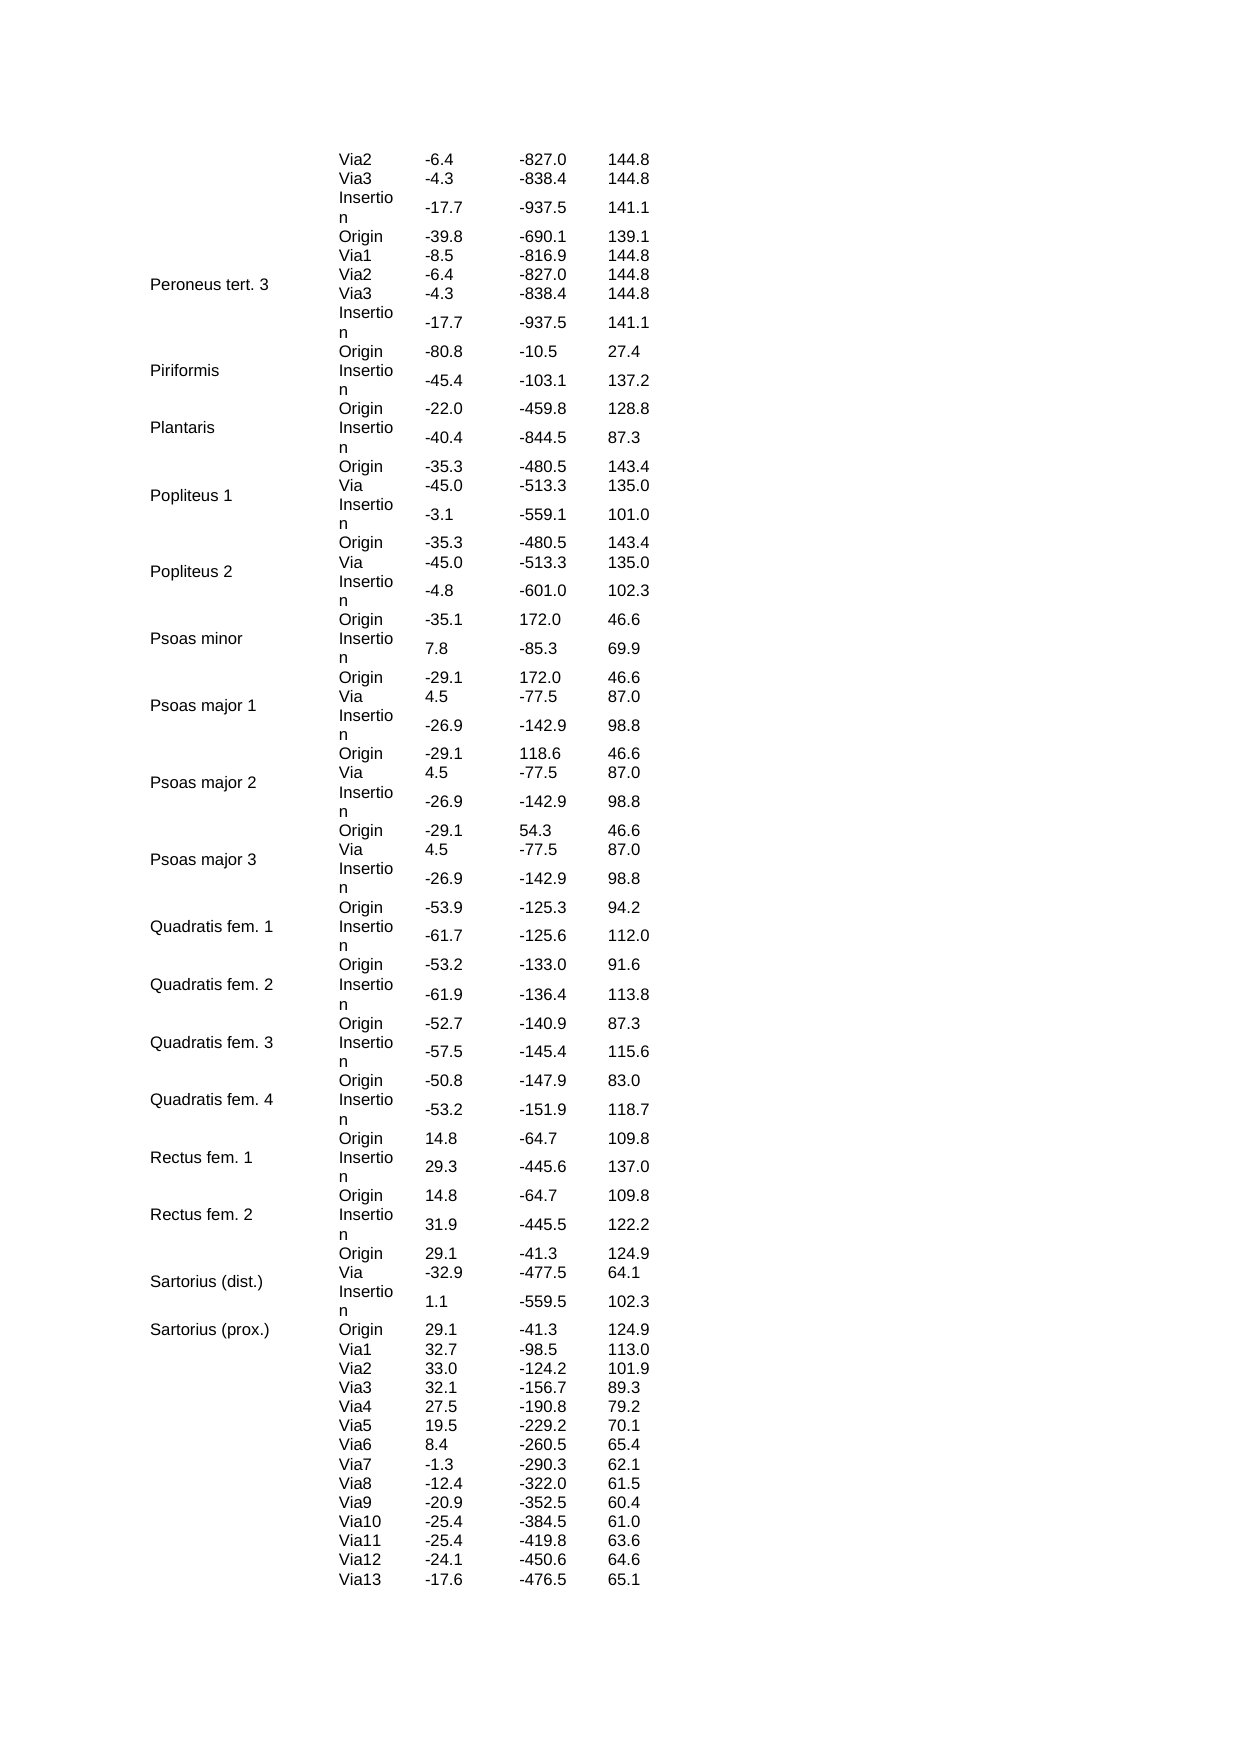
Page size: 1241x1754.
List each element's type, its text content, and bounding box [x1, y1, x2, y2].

table_cell -601.0 [508, 572, 596, 610]
table_cell Via4 [327, 1397, 413, 1416]
table_cell Quadratis fem. 4 [139, 1071, 327, 1128]
table_cell -6.4 [414, 150, 508, 169]
table_cell 89.3 [596, 1378, 685, 1397]
table_cell -142.9 [508, 859, 596, 897]
table_cell -937.5 [508, 303, 596, 342]
table_cell 124.9 [596, 1244, 685, 1263]
table_cell -156.7 [508, 1378, 596, 1397]
table_cell 1.1 [414, 1282, 508, 1320]
table_cell -64.7 [508, 1186, 596, 1205]
table_cell 27.5 [414, 1397, 508, 1416]
table_cell -12.4 [414, 1474, 508, 1493]
table_cell -937.5 [508, 188, 596, 227]
table_cell 29.1 [414, 1244, 508, 1263]
table_cell -77.5 [508, 763, 596, 782]
table_cell Via2 [327, 1359, 413, 1378]
table_cell -17.7 [414, 188, 508, 227]
table_cell -53.2 [414, 1090, 508, 1128]
table_cell -50.8 [414, 1071, 508, 1090]
table_cell Origin [327, 744, 413, 763]
table_cell 128.8 [596, 399, 685, 418]
table_cell -1.3 [414, 1454, 508, 1473]
table_cell Origin [327, 955, 413, 974]
table_cell Via [327, 687, 413, 706]
table_cell -29.1 [414, 821, 508, 840]
table_cell -80.8 [414, 342, 508, 361]
table_cell 61.5 [596, 1474, 685, 1493]
table_cell Quadratis fem. 1 [139, 898, 327, 955]
table_cell -53.2 [414, 955, 508, 974]
table_cell -35.1 [414, 610, 508, 629]
table_cell -827.0 [508, 265, 596, 284]
table_cell Insertion [327, 629, 413, 667]
table_cell -142.9 [508, 706, 596, 744]
table_cell -6.4 [414, 265, 508, 284]
table_cell 91.6 [596, 955, 685, 974]
table_cell -229.2 [508, 1416, 596, 1435]
table_cell 27.4 [596, 342, 685, 361]
table_cell Sartorius (prox.) [139, 1320, 327, 1588]
table_cell -57.5 [414, 1033, 508, 1071]
table_cell Via [327, 553, 413, 572]
table_cell -480.5 [508, 533, 596, 552]
table_cell 94.2 [596, 898, 685, 917]
table_cell 137.0 [596, 1148, 685, 1186]
table_cell -98.5 [508, 1339, 596, 1358]
table_cell Insertion [327, 1205, 413, 1243]
table_cell 124.9 [596, 1320, 685, 1339]
table_cell Insertion [327, 859, 413, 897]
table_cell 98.8 [596, 706, 685, 744]
table_cell Via9 [327, 1493, 413, 1512]
table_cell -459.8 [508, 399, 596, 418]
table_cell Insertion [327, 1148, 413, 1186]
table_cell -838.4 [508, 284, 596, 303]
table_cell -8.5 [414, 246, 508, 265]
table_cell 115.6 [596, 1033, 685, 1071]
table_cell Origin [327, 1320, 413, 1339]
table_cell 118.7 [596, 1090, 685, 1128]
table_cell -124.2 [508, 1359, 596, 1378]
table_cell -147.9 [508, 1071, 596, 1090]
table_cell -142.9 [508, 783, 596, 821]
table_cell -445.6 [508, 1148, 596, 1186]
table_cell Origin [327, 610, 413, 629]
table_cell 65.4 [596, 1435, 685, 1454]
table_cell -477.5 [508, 1263, 596, 1282]
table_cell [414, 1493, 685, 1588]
table_cell 87.0 [596, 687, 685, 706]
table_cell 141.1 [596, 188, 685, 227]
table_cell 87.0 [596, 763, 685, 782]
table_cell Via [327, 1263, 413, 1282]
table_cell -844.5 [508, 418, 596, 457]
table_cell Popliteus 2 [139, 533, 327, 610]
table_cell 87.0 [596, 840, 685, 859]
table_cell 113.0 [596, 1339, 685, 1358]
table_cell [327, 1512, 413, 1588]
table_cell Via1 [327, 246, 413, 265]
table_cell -39.8 [414, 227, 508, 246]
table_cell 109.8 [596, 1129, 685, 1148]
table_cell Origin [327, 1244, 413, 1263]
table_cell -61.7 [414, 917, 508, 955]
table_cell -125.3 [508, 898, 596, 917]
table_cell -41.3 [508, 1320, 596, 1339]
table_cell 101.9 [596, 1359, 685, 1378]
table_cell -4.8 [414, 572, 508, 610]
table_cell 7.8 [414, 629, 508, 667]
table_cell 32.7 [414, 1339, 508, 1358]
table_cell -35.3 [414, 457, 508, 476]
table_cell Quadratis fem. 2 [139, 955, 327, 1013]
table_cell 141.1 [596, 303, 685, 342]
table_cell -26.9 [414, 706, 508, 744]
table_cell Via3 [327, 1378, 413, 1397]
table_cell 143.4 [596, 533, 685, 552]
table_cell -45.0 [414, 476, 508, 495]
table_cell -40.4 [414, 418, 508, 457]
table_cell Rectus fem. 1 [139, 1129, 327, 1186]
table_cell 112.0 [596, 917, 685, 955]
table_cell -61.9 [414, 974, 508, 1013]
table_cell Psoas minor [139, 610, 327, 667]
table_cell Via1 [327, 1339, 413, 1358]
table_cell -559.5 [508, 1282, 596, 1320]
table_cell 122.2 [596, 1205, 685, 1243]
table_cell 135.0 [596, 553, 685, 572]
table_cell -827.0 [508, 150, 596, 169]
table_cell -32.9 [414, 1263, 508, 1282]
table_cell Via6 [327, 1435, 413, 1454]
table_cell 102.3 [596, 1282, 685, 1320]
table_cell 102.3 [596, 572, 685, 610]
table_cell Insertion [327, 1090, 413, 1128]
table_cell -103.1 [508, 361, 596, 399]
table_cell 8.4 [414, 1435, 508, 1454]
table_cell -480.5 [508, 457, 596, 476]
table_cell Via3 [327, 169, 413, 188]
table_cell -35.3 [414, 533, 508, 552]
table_cell Via2 [327, 150, 413, 169]
table_cell -140.9 [508, 1014, 596, 1033]
table_cell Insertion [327, 188, 413, 227]
table_cell -4.3 [414, 284, 508, 303]
table_cell -4.3 [414, 169, 508, 188]
table_cell Origin [327, 821, 413, 840]
table_cell 29.3 [414, 1148, 508, 1186]
table_cell Via [327, 840, 413, 859]
table_cell -125.6 [508, 917, 596, 955]
table_cell 113.8 [596, 974, 685, 1013]
table_cell Insertion [327, 572, 413, 610]
table_cell -290.3 [508, 1454, 596, 1473]
table_cell -29.1 [414, 744, 508, 763]
table_cell -17.7 [414, 303, 508, 342]
table_cell Origin [327, 399, 413, 418]
table_cell 139.1 [596, 227, 685, 246]
table_cell Insertion [327, 495, 413, 533]
table_cell -10.5 [508, 342, 596, 361]
table_cell 46.6 [596, 610, 685, 629]
table_cell 144.8 [596, 150, 685, 169]
table_cell -45.0 [414, 553, 508, 572]
table_cell 46.6 [596, 821, 685, 840]
table_cell Via7 [327, 1454, 413, 1473]
table_cell 144.8 [596, 265, 685, 284]
table_cell -53.9 [414, 898, 508, 917]
table_cell -145.4 [508, 1033, 596, 1071]
table_cell -136.4 [508, 974, 596, 1013]
table_cell -22.0 [414, 399, 508, 418]
table_cell -3.1 [414, 495, 508, 533]
table_cell Via3 [327, 284, 413, 303]
table_cell 101.0 [596, 495, 685, 533]
table_cell Quadratis fem. 3 [139, 1014, 327, 1071]
table_cell 143.4 [596, 457, 685, 476]
table_cell -322.0 [508, 1474, 596, 1493]
table_cell Insertion [327, 917, 413, 955]
table_cell Insertion [327, 1033, 413, 1071]
table_cell 172.0 [508, 610, 596, 629]
table_cell 83.0 [596, 1071, 685, 1090]
table_cell 33.0 [414, 1359, 508, 1378]
table_cell -41.3 [508, 1244, 596, 1263]
table_cell -133.0 [508, 955, 596, 974]
table_cell -445.5 [508, 1205, 596, 1243]
table_cell 109.8 [596, 1186, 685, 1205]
table_cell 46.6 [596, 668, 685, 687]
table_cell Via [327, 763, 413, 782]
table_cell Origin [327, 342, 413, 361]
table_cell Insertion [327, 974, 413, 1013]
table_cell -838.4 [508, 169, 596, 188]
table_cell 98.8 [596, 859, 685, 897]
table_cell Psoas major 2 [139, 744, 327, 821]
table_cell 32.1 [414, 1378, 508, 1397]
table_cell 54.3 [508, 821, 596, 840]
table_cell -151.9 [508, 1090, 596, 1128]
table_cell 144.8 [596, 284, 685, 303]
table_cell 172.0 [508, 668, 596, 687]
table_cell 87.3 [596, 418, 685, 457]
table_cell -52.7 [414, 1014, 508, 1033]
table_cell 29.1 [414, 1320, 508, 1339]
table_cell -690.1 [508, 227, 596, 246]
table_cell 118.6 [508, 744, 596, 763]
table_cell Via5 [327, 1416, 413, 1435]
table_cell -559.1 [508, 495, 596, 533]
table_cell 4.5 [414, 763, 508, 782]
table_cell 19.5 [414, 1416, 508, 1435]
table_cell Via8 [327, 1474, 413, 1493]
table_cell Peroneus tert. 3 [139, 227, 327, 342]
table_cell Origin [327, 457, 413, 476]
table_cell Plantaris [139, 399, 327, 457]
table_cell Origin [327, 227, 413, 246]
table_cell 137.2 [596, 361, 685, 399]
table_cell Insertion [327, 1282, 413, 1320]
table_cell 79.2 [596, 1397, 685, 1416]
table_cell 144.8 [596, 169, 685, 188]
table_cell Insertion [327, 418, 413, 457]
table_cell Via [327, 476, 413, 495]
table_cell Insertion [327, 706, 413, 744]
table_cell 98.8 [596, 783, 685, 821]
table_cell Psoas major 1 [139, 668, 327, 744]
table_cell Sartorius (dist.) [139, 1244, 327, 1320]
table_cell Piriformis [139, 342, 327, 399]
table_cell 69.9 [596, 629, 685, 667]
table_cell -190.8 [508, 1397, 596, 1416]
table_cell 46.6 [596, 744, 685, 763]
table_cell 14.8 [414, 1129, 508, 1148]
table_cell -85.3 [508, 629, 596, 667]
table_cell 14.8 [414, 1186, 508, 1205]
table_cell -260.5 [508, 1435, 596, 1454]
table_cell -816.9 [508, 246, 596, 265]
table_cell 70.1 [596, 1416, 685, 1435]
table_cell Origin [327, 898, 413, 917]
table_cell Rectus fem. 2 [139, 1186, 327, 1243]
table_cell -26.9 [414, 859, 508, 897]
table_cell -29.1 [414, 668, 508, 687]
table_cell 144.8 [596, 246, 685, 265]
table_cell 62.1 [596, 1454, 685, 1473]
table_cell Origin [327, 533, 413, 552]
table_cell -45.4 [414, 361, 508, 399]
table_cell Origin [327, 1129, 413, 1148]
table_cell Psoas major 3 [139, 821, 327, 897]
table_cell -64.7 [508, 1129, 596, 1148]
table_cell Origin [327, 1014, 413, 1033]
table_cell 4.5 [414, 840, 508, 859]
table_cell Insertion [327, 303, 413, 342]
table_cell 31.9 [414, 1205, 508, 1243]
table_cell -513.3 [508, 553, 596, 572]
table_cell Insertion [327, 361, 413, 399]
table_cell Popliteus 1 [139, 457, 327, 533]
table_cell Origin [327, 668, 413, 687]
table_cell Insertion [327, 783, 413, 821]
table_cell 64.1 [596, 1263, 685, 1282]
table_cell 135.0 [596, 476, 685, 495]
table_cell 4.5 [414, 687, 508, 706]
table_cell -77.5 [508, 687, 596, 706]
table_cell -513.3 [508, 476, 596, 495]
table_cell -26.9 [414, 783, 508, 821]
table_cell 87.3 [596, 1014, 685, 1033]
table_cell Via2 [327, 265, 413, 284]
table_cell Origin [327, 1186, 413, 1205]
table_cell -77.5 [508, 840, 596, 859]
table_cell Origin [327, 1071, 413, 1090]
